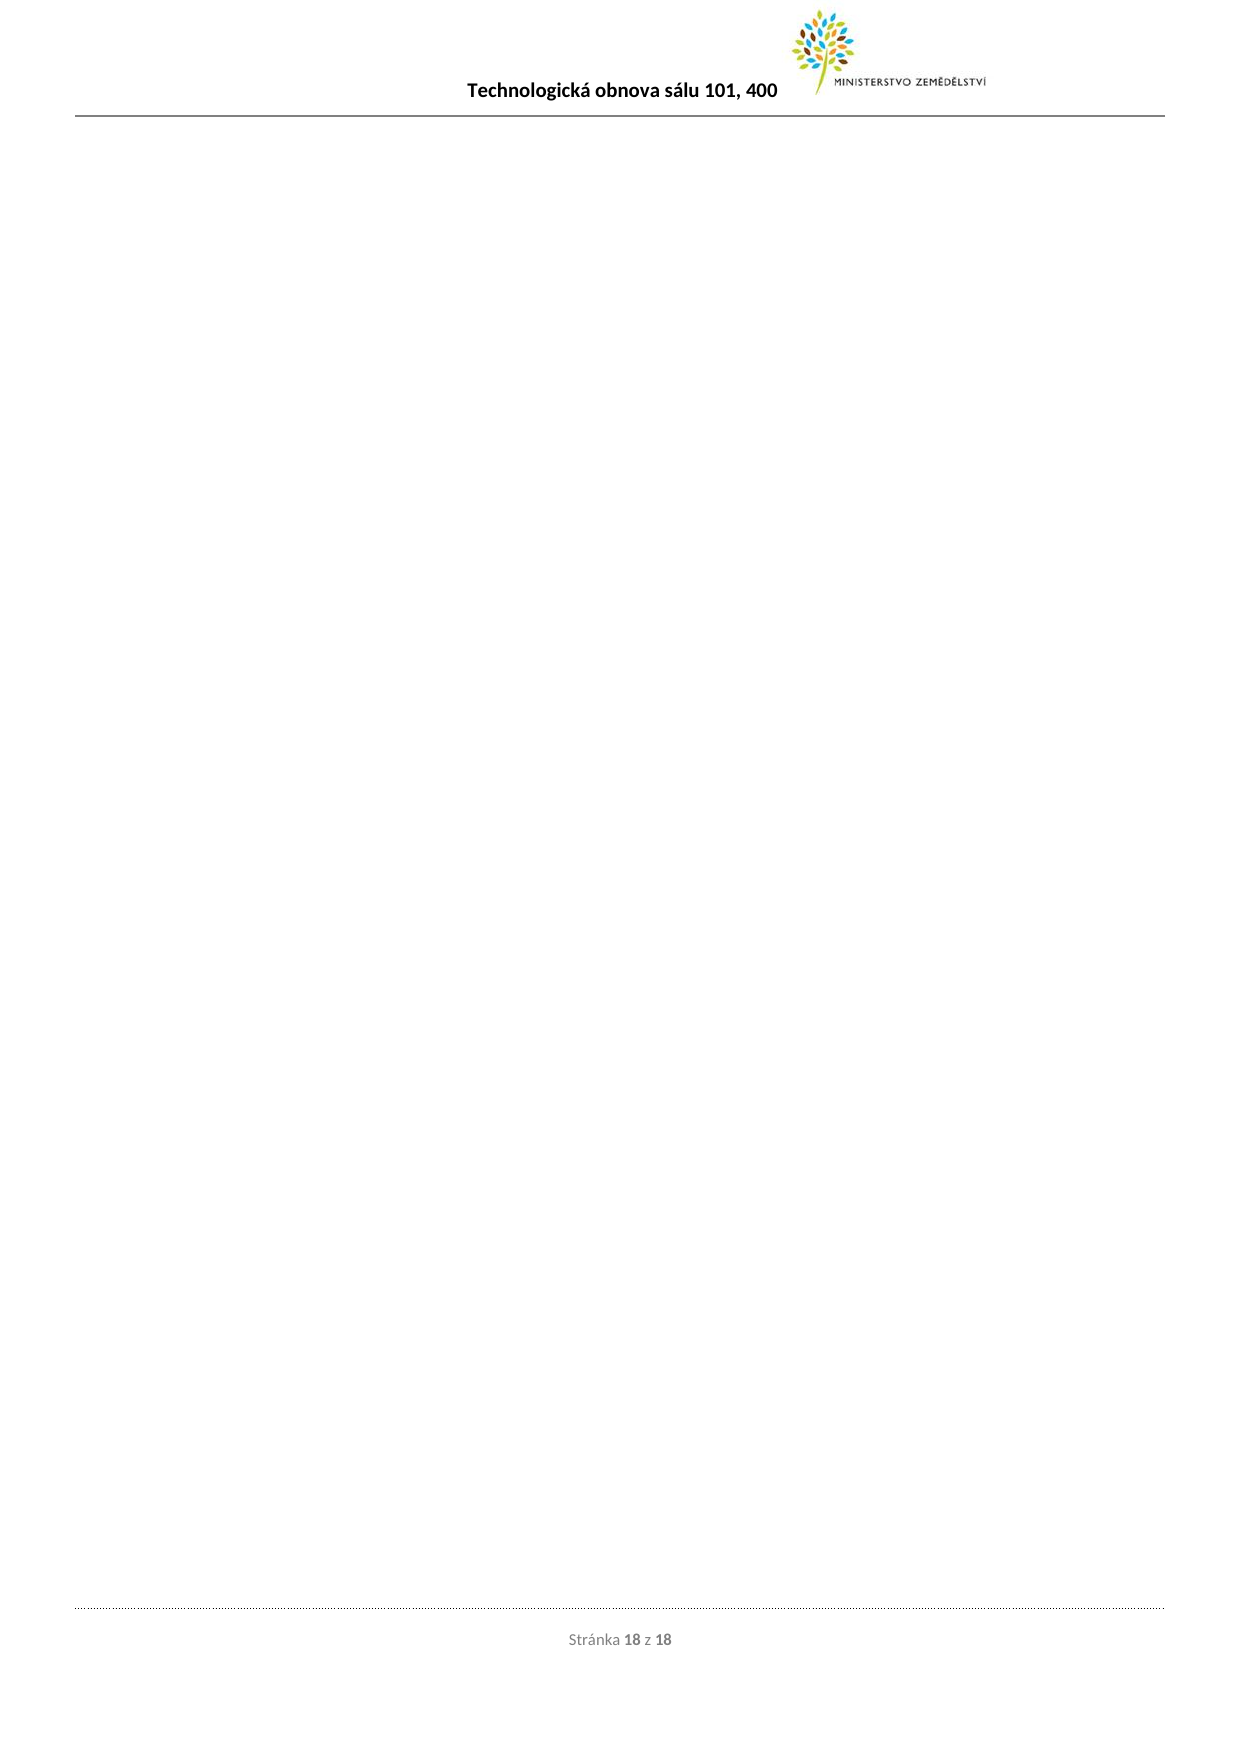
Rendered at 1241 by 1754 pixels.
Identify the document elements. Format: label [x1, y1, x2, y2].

picture [781, 0, 1001, 105]
